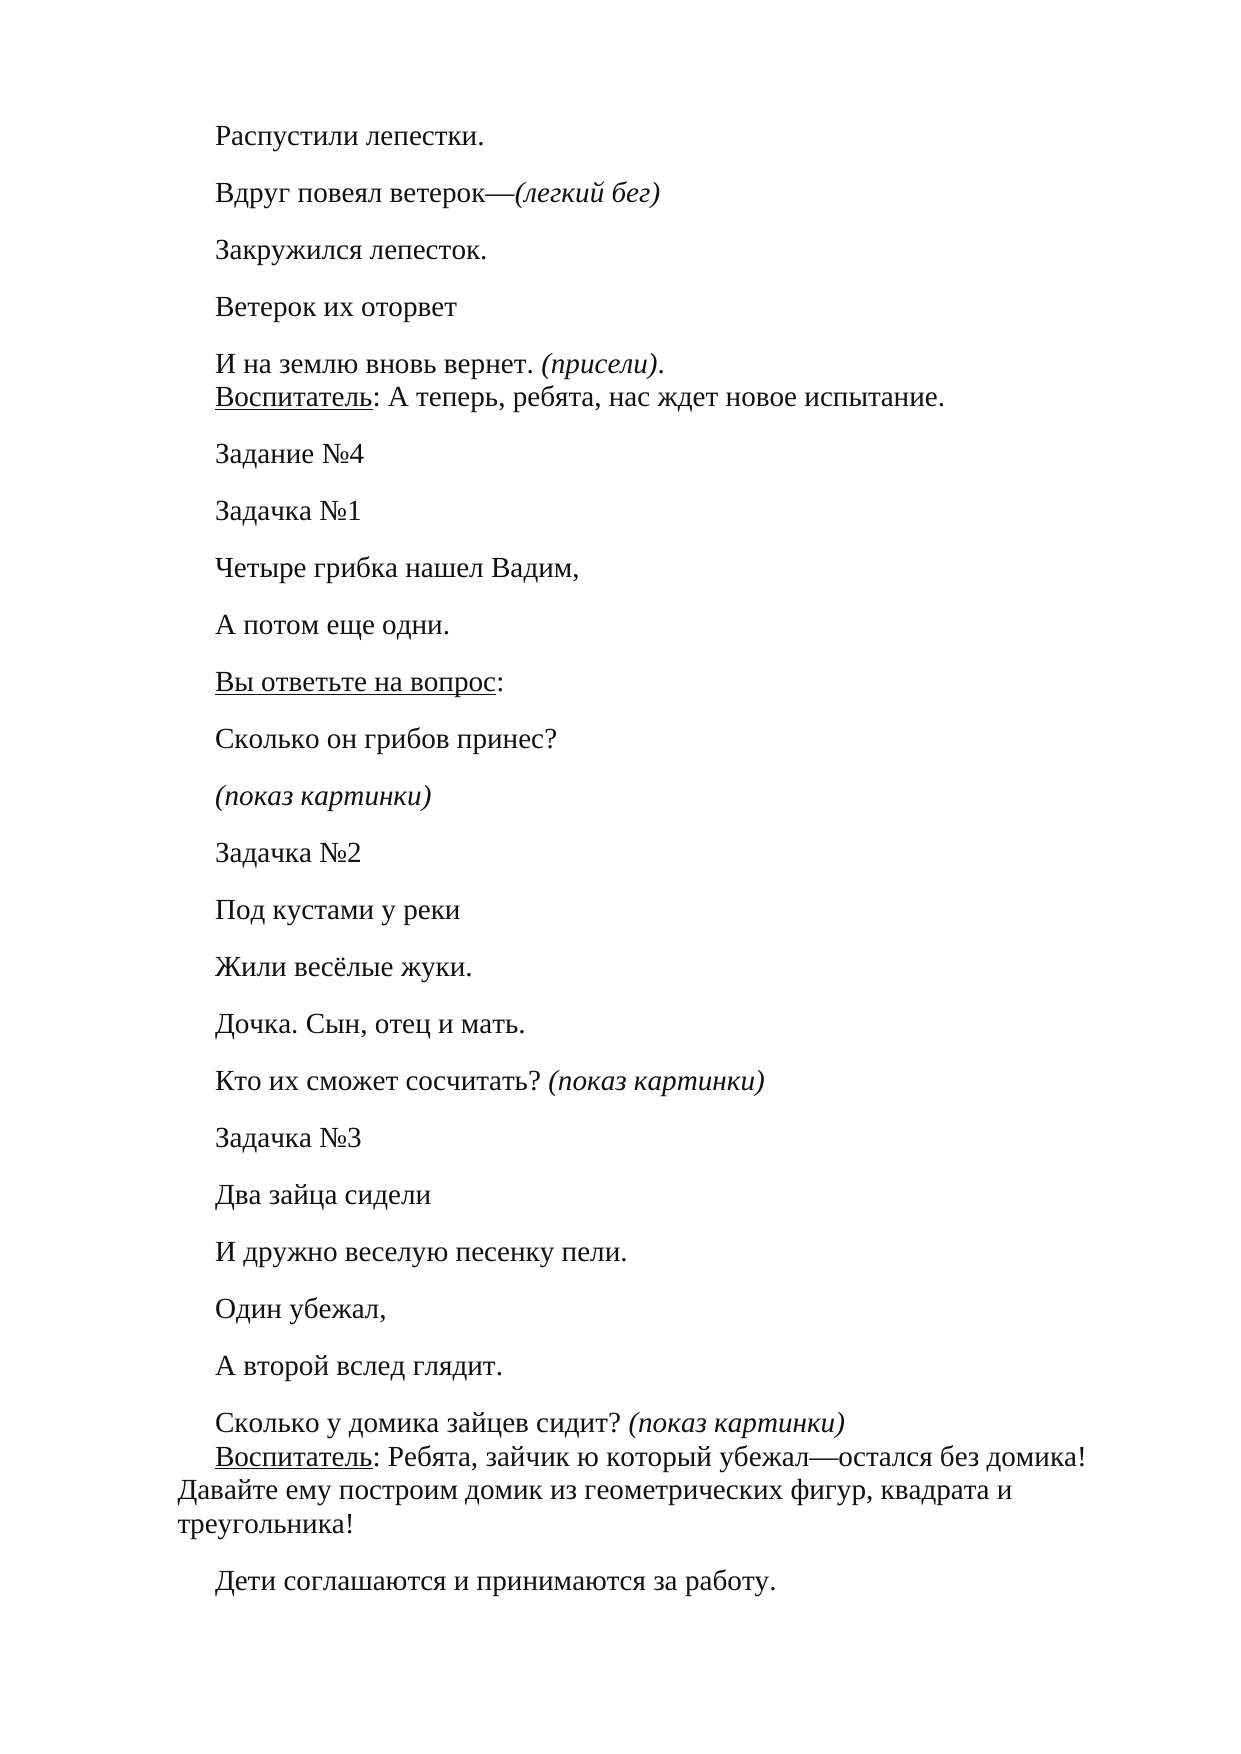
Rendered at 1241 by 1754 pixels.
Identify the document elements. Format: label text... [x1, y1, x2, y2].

text Ветерок их оторвет [177, 289, 1152, 323]
text Два зайца сидели [177, 1177, 1152, 1211]
text А второй вслед глядит. [177, 1348, 1152, 1382]
text Задание №4 [177, 437, 1152, 470]
text Воспитатель: Ребята, зайчик ю который убежал—остался без домика!Давайте ему построим домик из геометрических фигур, квадрата и треугольника! [177, 1439, 1152, 1539]
text Воспитатель: А теперь, ребята, нас ждет новое испытание. [177, 379, 1152, 413]
text Под кустами у реки [177, 892, 1152, 926]
text Сколько у домика зайцев сидит? (показ картинки) [177, 1405, 1152, 1439]
text И на землю вновь вернет. (присели). [177, 346, 1152, 379]
text Кто их сможет сосчитать? (показ картинки) [177, 1063, 1152, 1097]
text Дети соглашаются и принимаются за работу. [177, 1563, 1152, 1596]
text Задачка №3 [177, 1120, 1152, 1154]
text Вдруг повеял ветерок—(легкий бег) [177, 175, 1152, 209]
text Сколько он грибов принес? [177, 721, 1152, 755]
text Жили весёлые жуки. [177, 949, 1152, 983]
text (показ картинки) [177, 778, 1152, 812]
text Закружился лепесток. [177, 232, 1152, 266]
text Вы ответьте на вопрос: [177, 664, 1152, 698]
text Один убежал, [177, 1291, 1152, 1325]
text Задачка №2 [177, 835, 1152, 869]
text И дружно веселую песенку пели. [177, 1234, 1152, 1268]
text Дочка. Сын, отец и мать. [177, 1006, 1152, 1040]
text А потом еще одни. [177, 607, 1152, 641]
text Задачка №1 [177, 493, 1152, 527]
text Четыре грибка нашел Вадим, [177, 551, 1152, 584]
text Распустили лепестки. [177, 118, 1152, 152]
